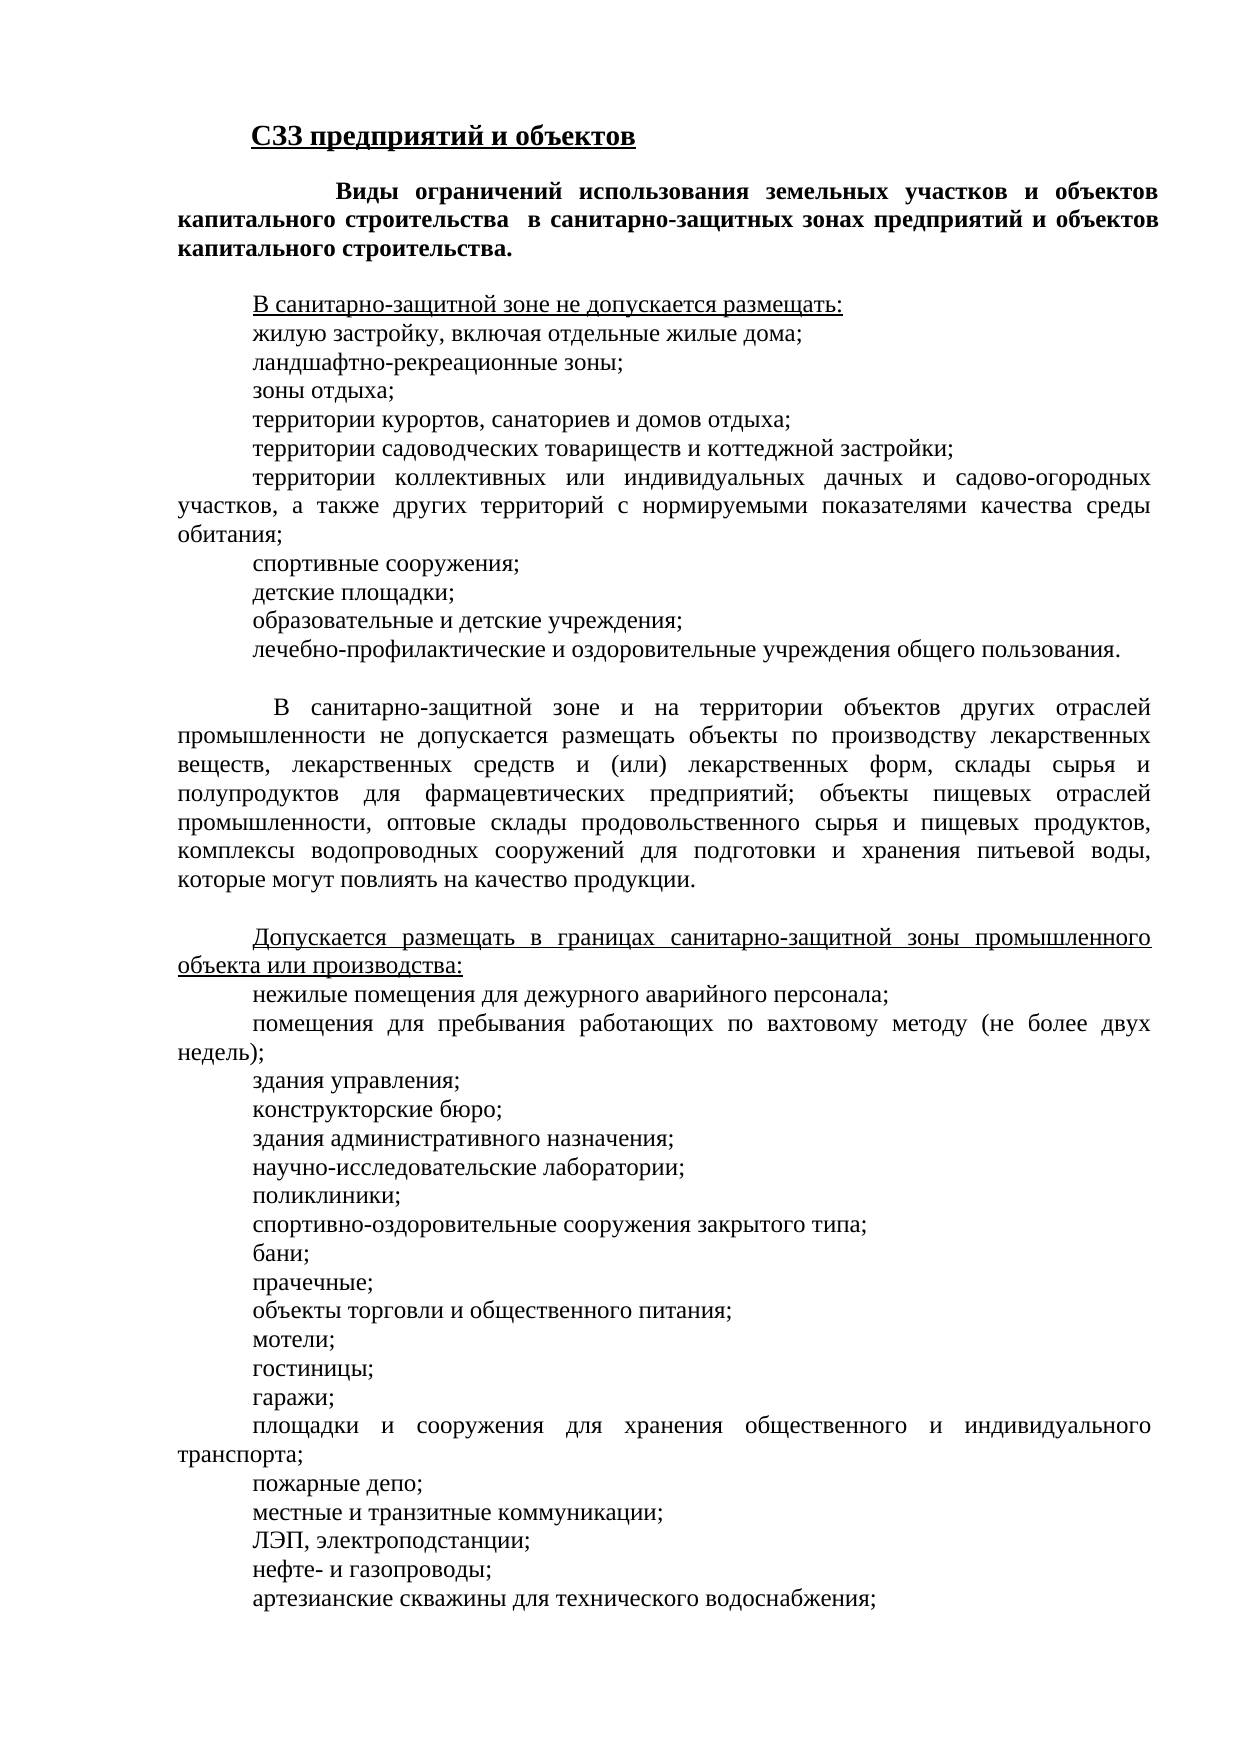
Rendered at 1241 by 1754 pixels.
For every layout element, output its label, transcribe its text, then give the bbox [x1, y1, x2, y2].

text жилую застройку, включая отдельные жилые дома; [177, 318, 1152, 347]
text нежилые помещения для дежурного аварийного персонала; [177, 979, 1152, 1008]
text мотели; [177, 1324, 1152, 1353]
text спортивные сооружения; [177, 548, 1152, 577]
text СЗЗ предприятий и объектов [251, 118, 1098, 152]
text В санитарно-защитной зоне не допускается размещать: [177, 289, 1152, 318]
text местные и транзитные коммуникации; [177, 1497, 1152, 1525]
text площадки и сооружения для хранения общественного и индивидуального транспорта; [177, 1410, 1152, 1468]
text территории садоводческих товариществ и коттеджной застройки; [177, 433, 1152, 462]
text конструкторские бюро; [177, 1094, 1152, 1123]
text бани; [177, 1238, 1152, 1267]
text Виды ограничений использования земельных участков и объектов капитального строительства в санитарно-защитных зонах предприятий и объектов капитального строительства. [177, 176, 1160, 262]
text пожарные депо; [177, 1468, 1152, 1497]
text помещения для пребывания работающих по вахтовому методу (не более двух недель); [177, 1008, 1152, 1065]
text спортивно-оздоровительные сооружения закрытого типа; [177, 1209, 1152, 1238]
text территории коллективных или индивидуальных дачных и садово-огородных участков, а также других территорий с нормируемыми показателями качества среды обитания; [177, 462, 1152, 548]
text Допускается размещать в границах санитарно-защитной зоны промышленного объекта или производства: [177, 922, 1152, 979]
text артезианские скважины для технического водоснабжения; [177, 1583, 1152, 1612]
text территории курортов, санаториев и домов отдыха; [177, 404, 1152, 433]
text ландшафтно-рекреационные зоны; [177, 347, 1152, 375]
text детские площадки; [177, 577, 1152, 605]
text гостиницы; [177, 1353, 1152, 1382]
text здания управления; [177, 1065, 1152, 1094]
text ЛЭП, электроподстанции; [177, 1525, 1152, 1554]
text поликлиники; [177, 1180, 1152, 1209]
text здания административного назначения; [177, 1123, 1152, 1152]
text образовательные и детские учреждения; [177, 605, 1152, 634]
text нефте- и газопроводы; [177, 1554, 1152, 1583]
text зоны отдыха; [177, 375, 1152, 404]
text научно-исследовательские лаборатории; [177, 1152, 1152, 1180]
text гаражи; [177, 1382, 1152, 1410]
text В санитарно-защитной зоне и на территории объектов других отраслей промышленности не допускается размещать объекты по производству лекарственных веществ, лекарственных средств и (или) лекарственных форм, склады сырья и полупродуктов для фармацевтических предприятий; объекты пищевых отраслей промышленности, оптовые склады продовольственного сырья и пищевых продуктов, комплексы водопроводных сооружений для подготовки и хранения питьевой воды, которые могут повлиять на качество продукции. [177, 692, 1152, 893]
text лечебно-профилактические и оздоровительные учреждения общего пользования. [177, 634, 1152, 663]
text прачечные; [177, 1267, 1152, 1295]
text объекты торговли и общественного питания; [177, 1295, 1152, 1324]
